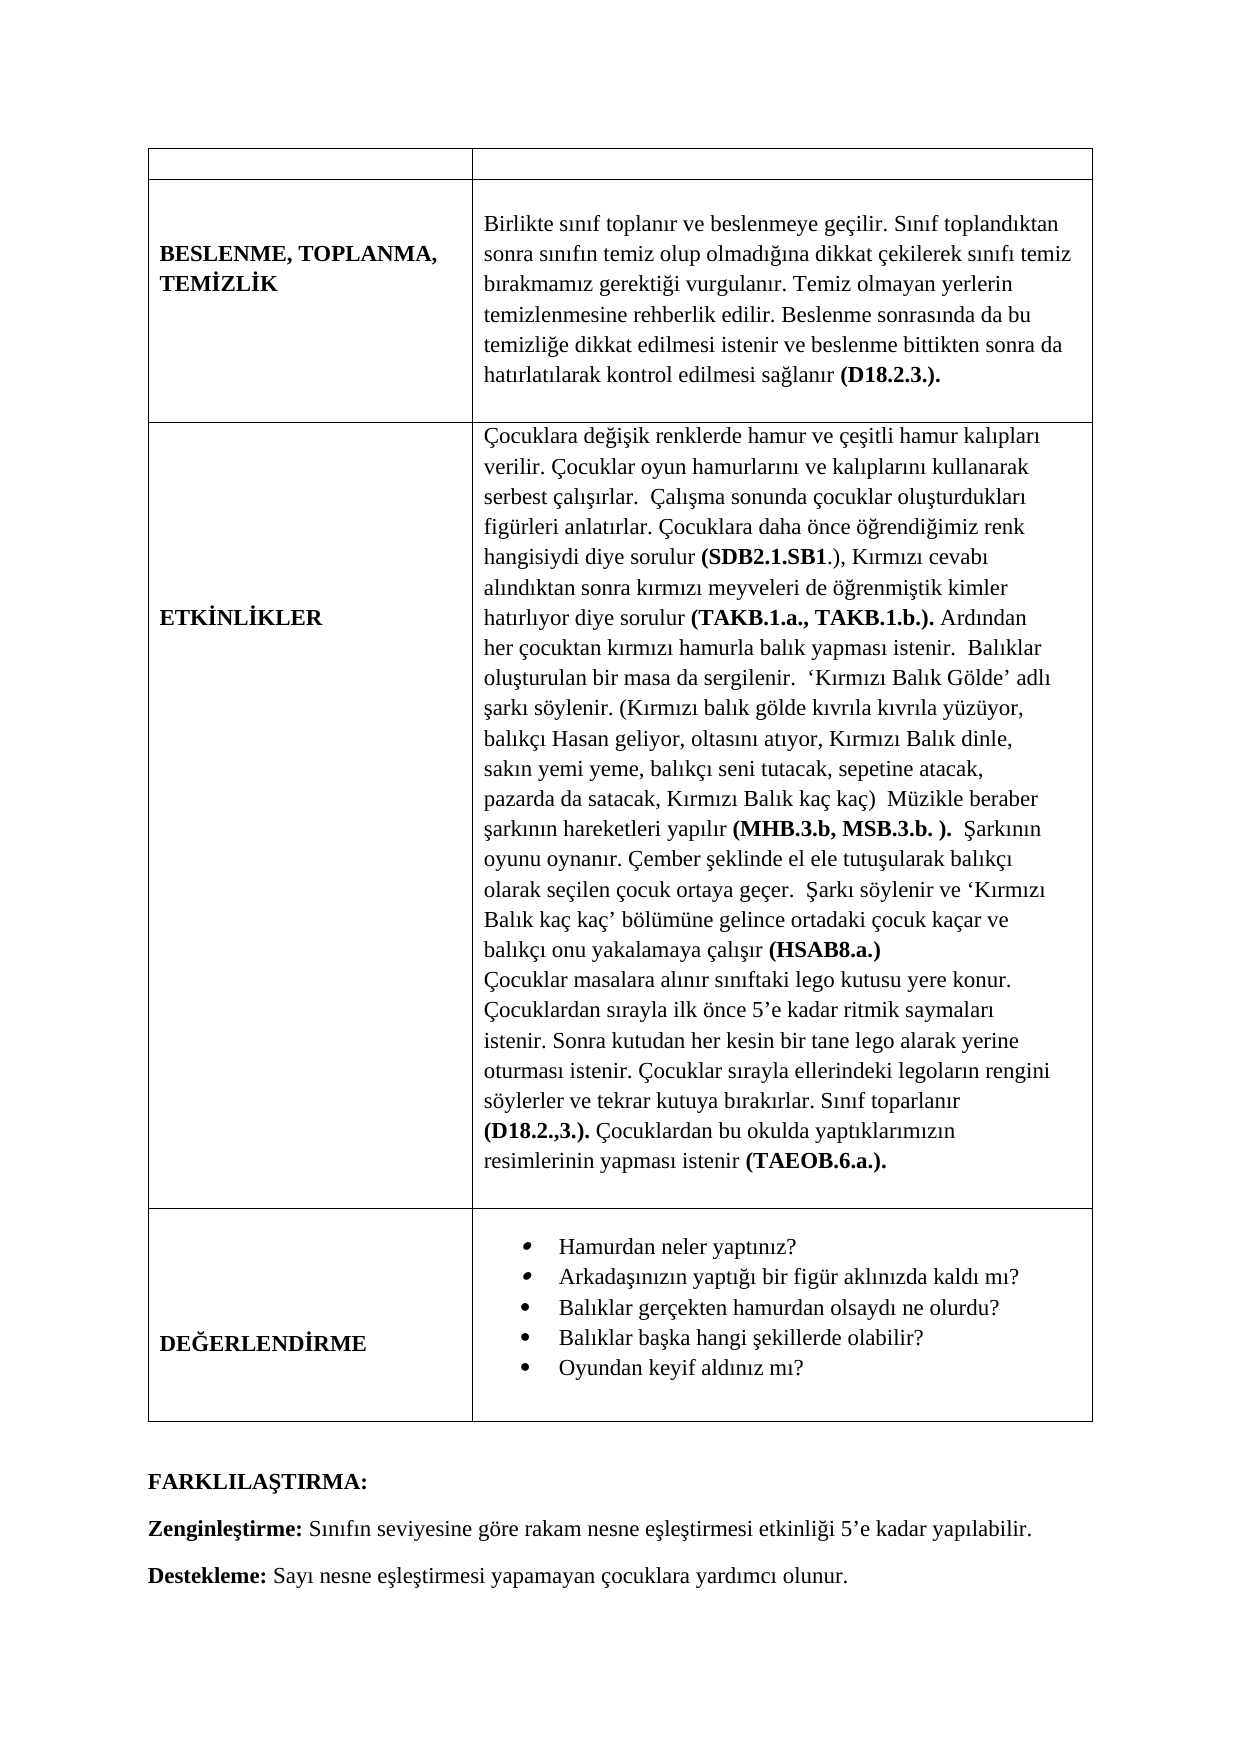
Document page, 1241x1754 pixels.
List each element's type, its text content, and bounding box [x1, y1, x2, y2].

text Zenginleştirme: Sınıfın seviyesine göre rakam nesne eşleştirmesi etkinliği 5’e kadar yapılabilir. [148, 1515, 1093, 1542]
text Destekleme: Sayı nesne eşleştirmesi yapamayan çocuklara yardımcı olunur. [148, 1562, 1093, 1588]
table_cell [473, 149, 1092, 179]
table_cell Hamurdan neler yaptınız? Arkadaşınızın yaptığı bir figür aklınızda kaldı mı? Balıklar gerçekten hamurdan olsaydı ne olurdu? Balıklar başka hangi şekillerde olabilir? Oyundan keyif aldınız mı? [473, 1209, 1092, 1421]
table_cell Birlikte sınıf toplanır ve beslenmeye geçilir. Sınıf toplandıktan sonra sınıfın temiz olup olmadığına dikkat çekilerek sınıfı temiz bırakmamız gerektiği vurgulanır. Temiz olmayan yerlerin temizlenmesine rehberlik edilir. Beslenme sonrasında da bu temizliğe dikkat edilmesi istenir ve beslenme bittikten sonra da hatırlatılarak kontrol edilmesi sağlanır (D18.2.3.). [473, 180, 1092, 422]
table_cell ETKİNLİKLER [149, 423, 472, 1208]
table_cell DEĞERLENDİRME [149, 1209, 472, 1421]
text FARKLILAŞTIRMA: [148, 1468, 1093, 1495]
table_cell Çocuklara değişik renklerde hamur ve çeşitli hamur kalıpları verilir. Çocuklar oyun hamurlarını ve kalıplarını kullanarak serbest çalışırlar. Çalışma sonunda çocuklar oluşturdukları figürleri anlatırlar. Çocuklara daha önce öğrendiğimiz renk hangisiydi diye sorulur (SDB2.1.SB1.), Kırmızı cevabı alındıktan sonra kırmızı meyveleri de öğrenmiştik kimler hatırlıyor diye sorulur (TAKB.1.a., TAKB.1.b.). Ardından her çocuktan kırmızı hamurla balık yapması istenir. Balıklar oluşturulan bir masa da sergilenir. ‘Kırmızı Balık Gölde’ adlı şarkı söylenir. (Kırmızı balık gölde kıvrıla kıvrıla yüzüyor, balıkçı Hasan geliyor, oltasını atıyor, Kırmızı Balık dinle, sakın yemi yeme, balıkçı seni tutacak, sepetine atacak, pazarda da satacak, Kırmızı Balık kaç kaç) Müzikle beraber şarkının hareketleri yapılır (MHB.3.b, MSB.3.b. ). Şarkının oyunu oynanır. Çember şeklinde el ele tutuşularak balıkçı olarak seçilen çocuk ortaya geçer. Şarkı söylenir ve ‘Kırmızı Balık kaç kaç’ bölümüne gelince ortadaki çocuk kaçar ve balıkçı onu yakalamaya çalışır (HSAB8.a.) Çocuklar masalara alınır sınıftaki lego kutusu yere konur. Çocuklardan sırayla ilk önce 5’e kadar ritmik saymaları istenir. Sonra kutudan her kesin bir tane lego alarak yerine oturması istenir. Çocuklar sırayla ellerindeki legoların rengini söylerler ve tekrar kutuya bırakırlar. Sınıf toparlanır (D18.2.,3.). Çocuklardan bu okulda yaptıklarımızın resimlerinin yapması istenir (TAEOB.6.a.). [473, 423, 1092, 1208]
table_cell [149, 149, 472, 179]
table_cell BESLENME, TOPLANMA, TEMİZLİK [149, 180, 472, 422]
